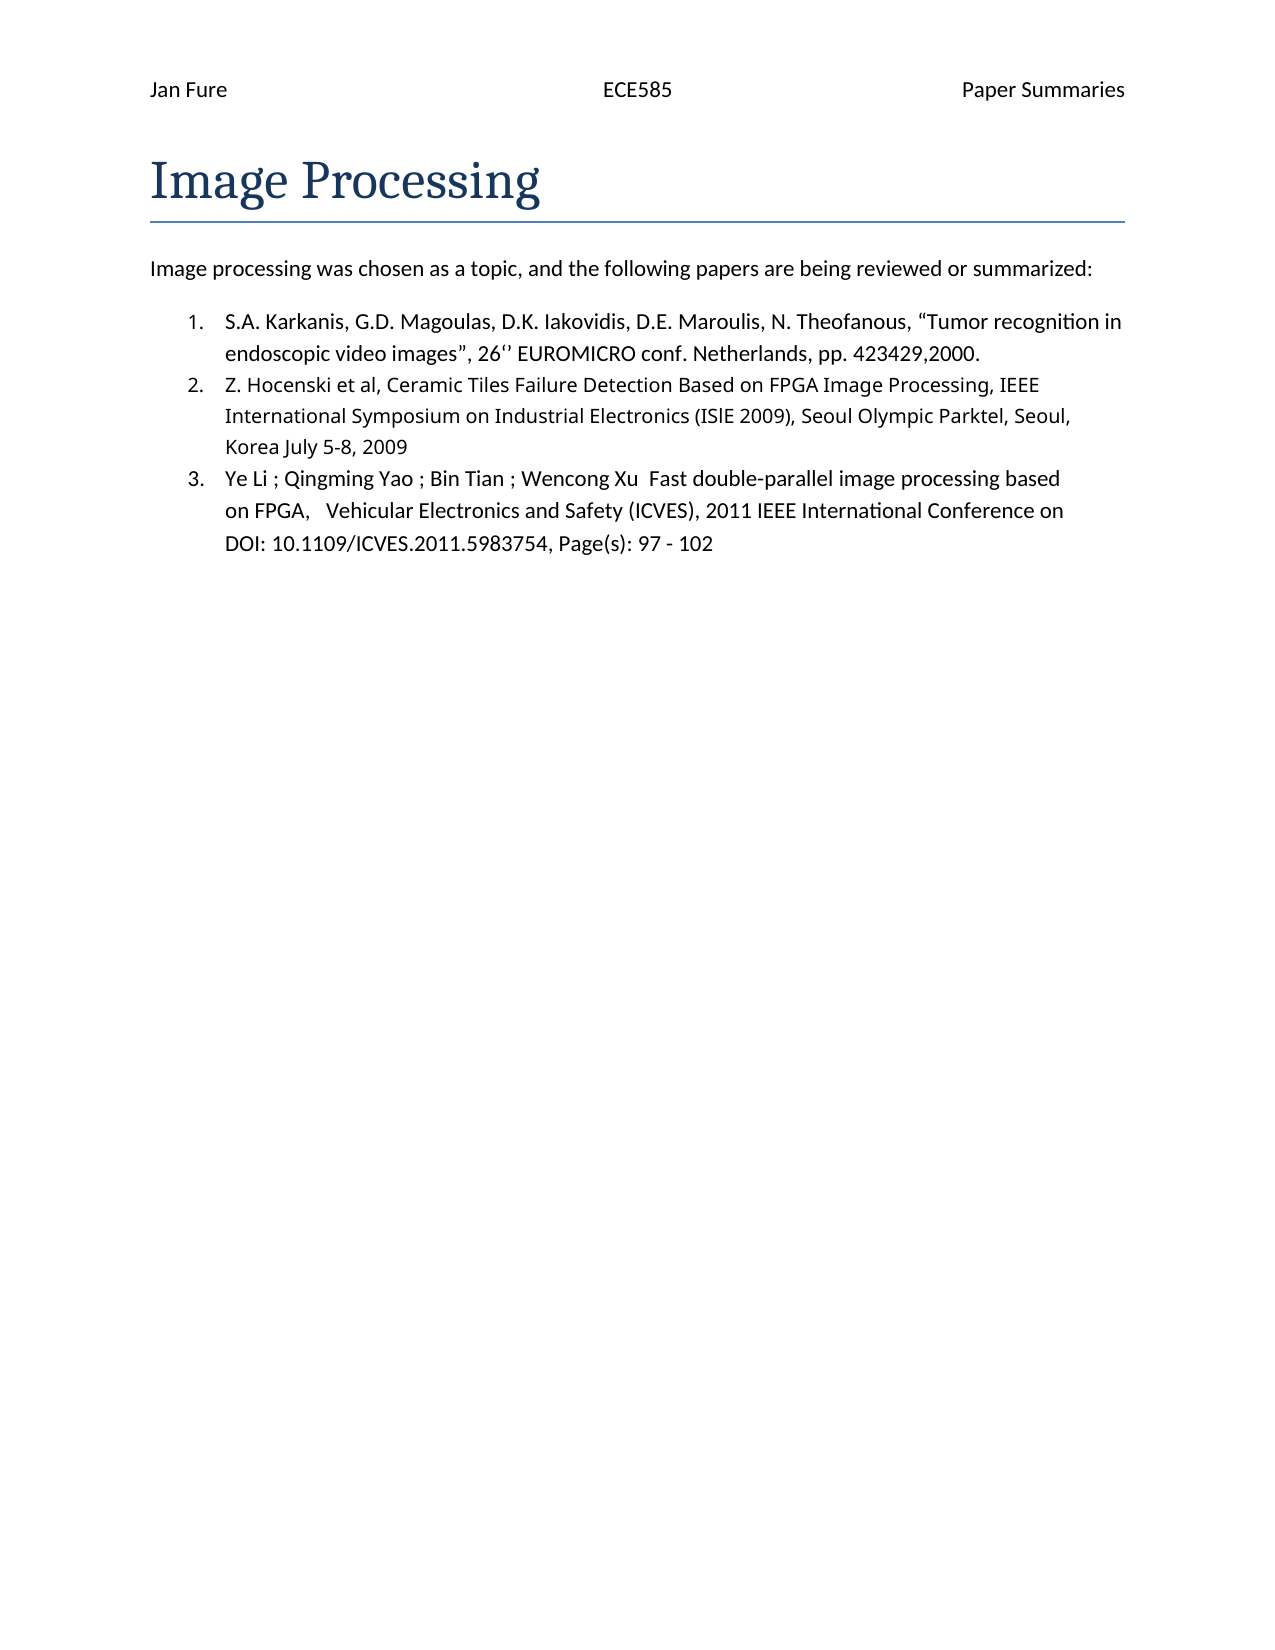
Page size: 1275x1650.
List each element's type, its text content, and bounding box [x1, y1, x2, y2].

list S.A. Karkanis, G.D. Magoulas, D.K. Iakovidis, D.E. Maroulis, N. Theofanous, “Tumor recognition in endoscopic video images”, 26‘’ EUROMICRO conf. Netherlands, pp. 423429,2000. [187, 307, 1125, 367]
list Ye Li ; Qingming Yao ; Bin Tian ; Wencong Xu Fast double-parallel image processing based on FPGA, Vehicular Electronics and Safety (ICVES), 2011 IEEE International Conference on DOI: 10.1109/ICVES.2011.5983754, Page(s): 97 - 102 [187, 464, 1125, 589]
text Image processing was chosen as a topic, and the following papers are being reviewed or summarized: [150, 254, 1125, 282]
title Image Processing [150, 150, 1125, 221]
list Z. Hocenski et al, Ceramic Tiles Failure Detection Based on FPGA Image Processing, IEEE International Symposium on Industrial Electronics (ISlE 2009), Seoul Olympic Parktel, Seoul, Korea July 5-8, 2009 [187, 371, 1125, 460]
